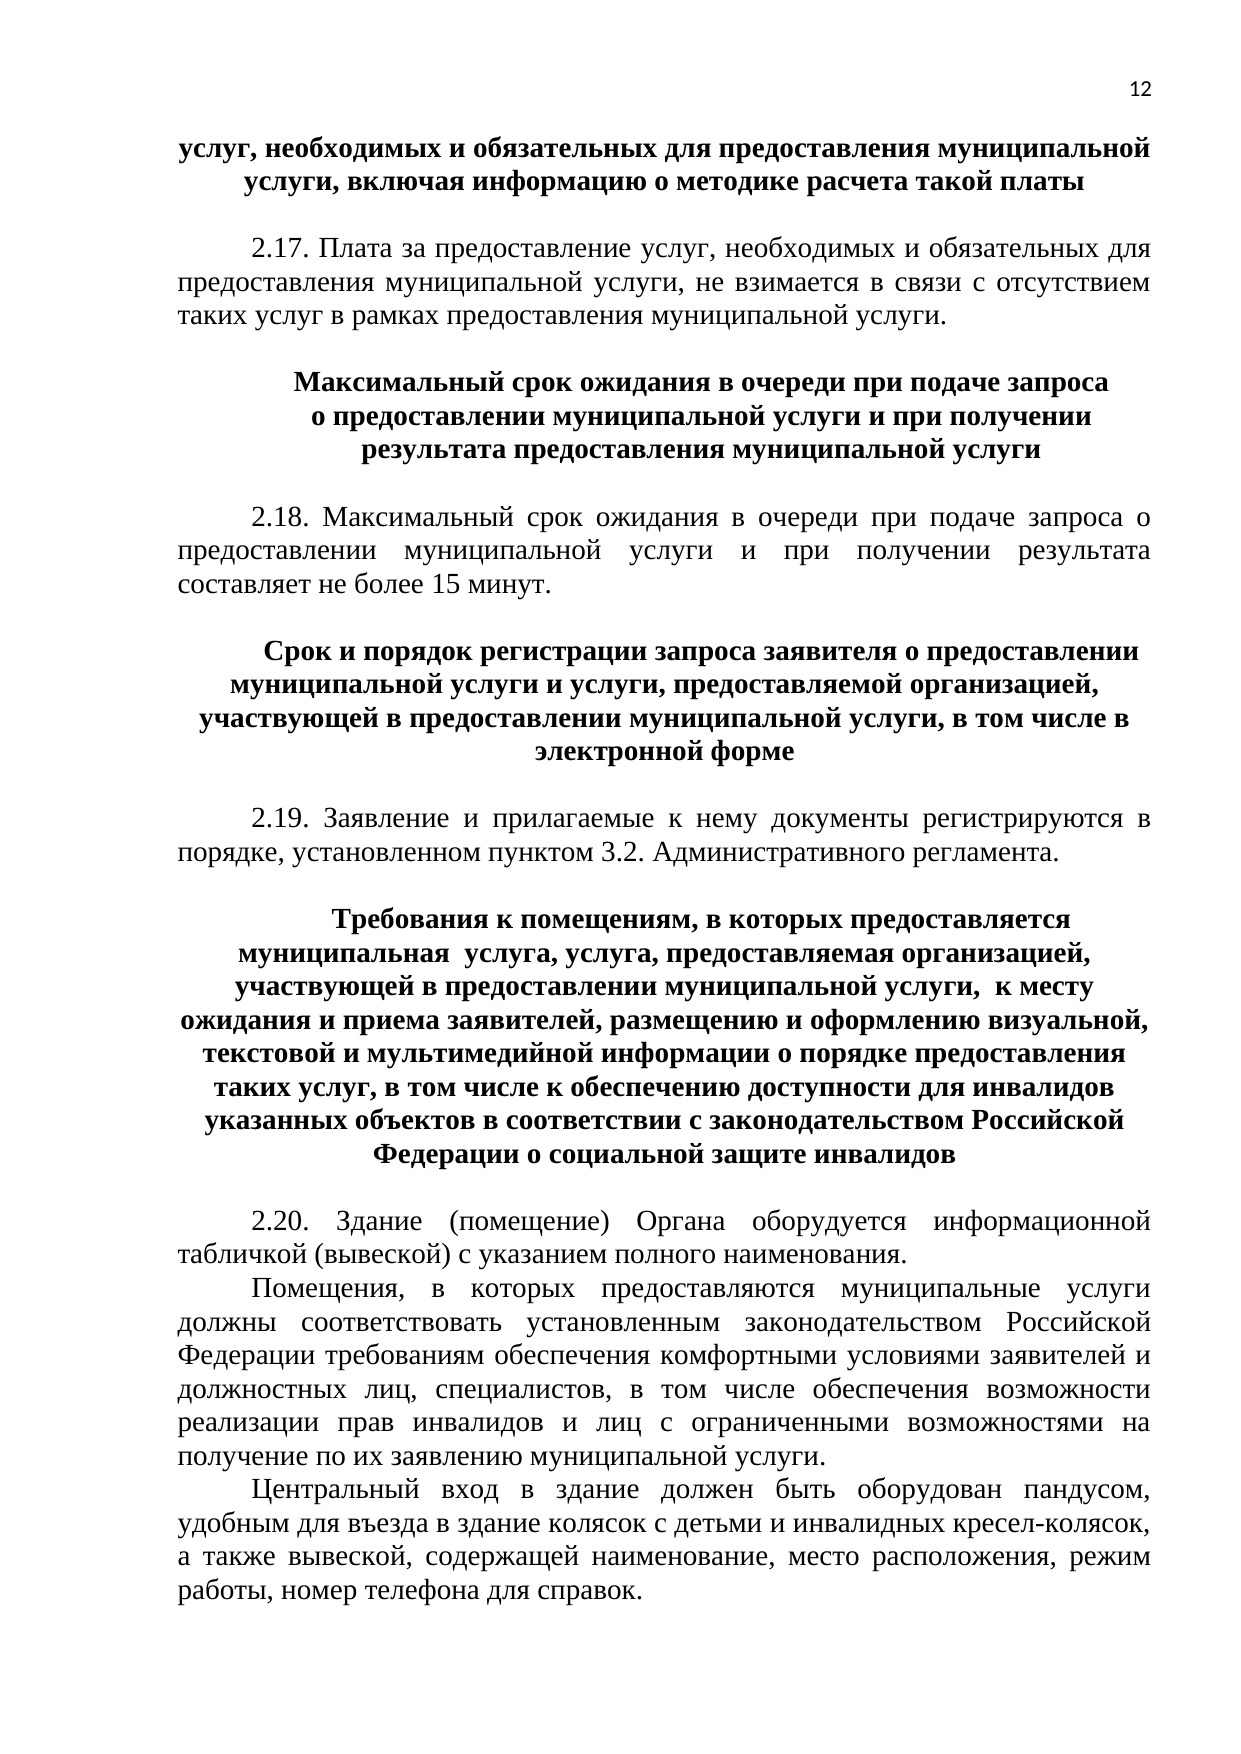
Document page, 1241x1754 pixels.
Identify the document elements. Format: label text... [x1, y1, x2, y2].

text Максимальный срок ожидания в очереди при подаче запроса [177, 364, 1152, 398]
text Помещения, в которых предоставляются муниципальные услуги должны соответствовать установленным законодательством Российской Федерации требованиям обеспечения комфортными условиями заявителей и должностных лиц, специалистов, в том числе обеспечения возможности реализации прав инвалидов и лиц с ограниченными возможностями на получение по их заявлению муниципальной услуги. [177, 1270, 1152, 1471]
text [177, 130, 1152, 197]
text 2.19. Заявление и прилагаемые к нему документы регистрируются в порядке, установленном пунктом 3.2. Административного регламента. [177, 801, 1152, 868]
text 2.18. Максимальный срок ожидания в очереди при подаче запроса о предоставлении муниципальной услуги и при получении результата составляет не более 15 минут. [177, 499, 1152, 599]
text Требования к помещениям, в которых предоставляется муниципальная услуга, услуга, предоставляемая организацией, участвующей в предоставлении муниципальной услуги, к месту ожидания и приема заявителей, размещению и оформлению визуальной, текстовой и мультимедийной информации о порядке предоставления таких услуг, в том числе к обеспечению доступности для инвалидов указанных объектов в соответствии с законодательством Российской Федерации о социальной защите инвалидов [177, 901, 1152, 1169]
text 2.17. Плата за предоставление услуг, необходимых и обязательных для предоставления муниципальной услуги, не взимается в связи с отсутствием таких услуг в рамках предоставления муниципальной услуги. [177, 230, 1152, 331]
text 2.20. Здание (помещение) Органа оборудуется информационной табличкой (вывеской) с указанием полного наименования. [177, 1203, 1152, 1270]
text Центральный вход в здание должен быть оборудован пандусом, удобным для въезда в здание колясок с детьми и инвалидных кресел-колясок, а также вывеской, содержащей наименование, место расположения, режим работы, номер телефона для справок. [177, 1471, 1152, 1606]
text результата предоставления муниципальной услуги [177, 432, 1152, 465]
text о предоставлении муниципальной услуги и при получении [177, 398, 1152, 432]
text Срок и порядок регистрации запроса заявителя о предоставлении муниципальной услуги и услуги, предоставляемой организацией, участвующей в предоставлении муниципальной услуги, в том числе в электронной форме [177, 633, 1152, 767]
